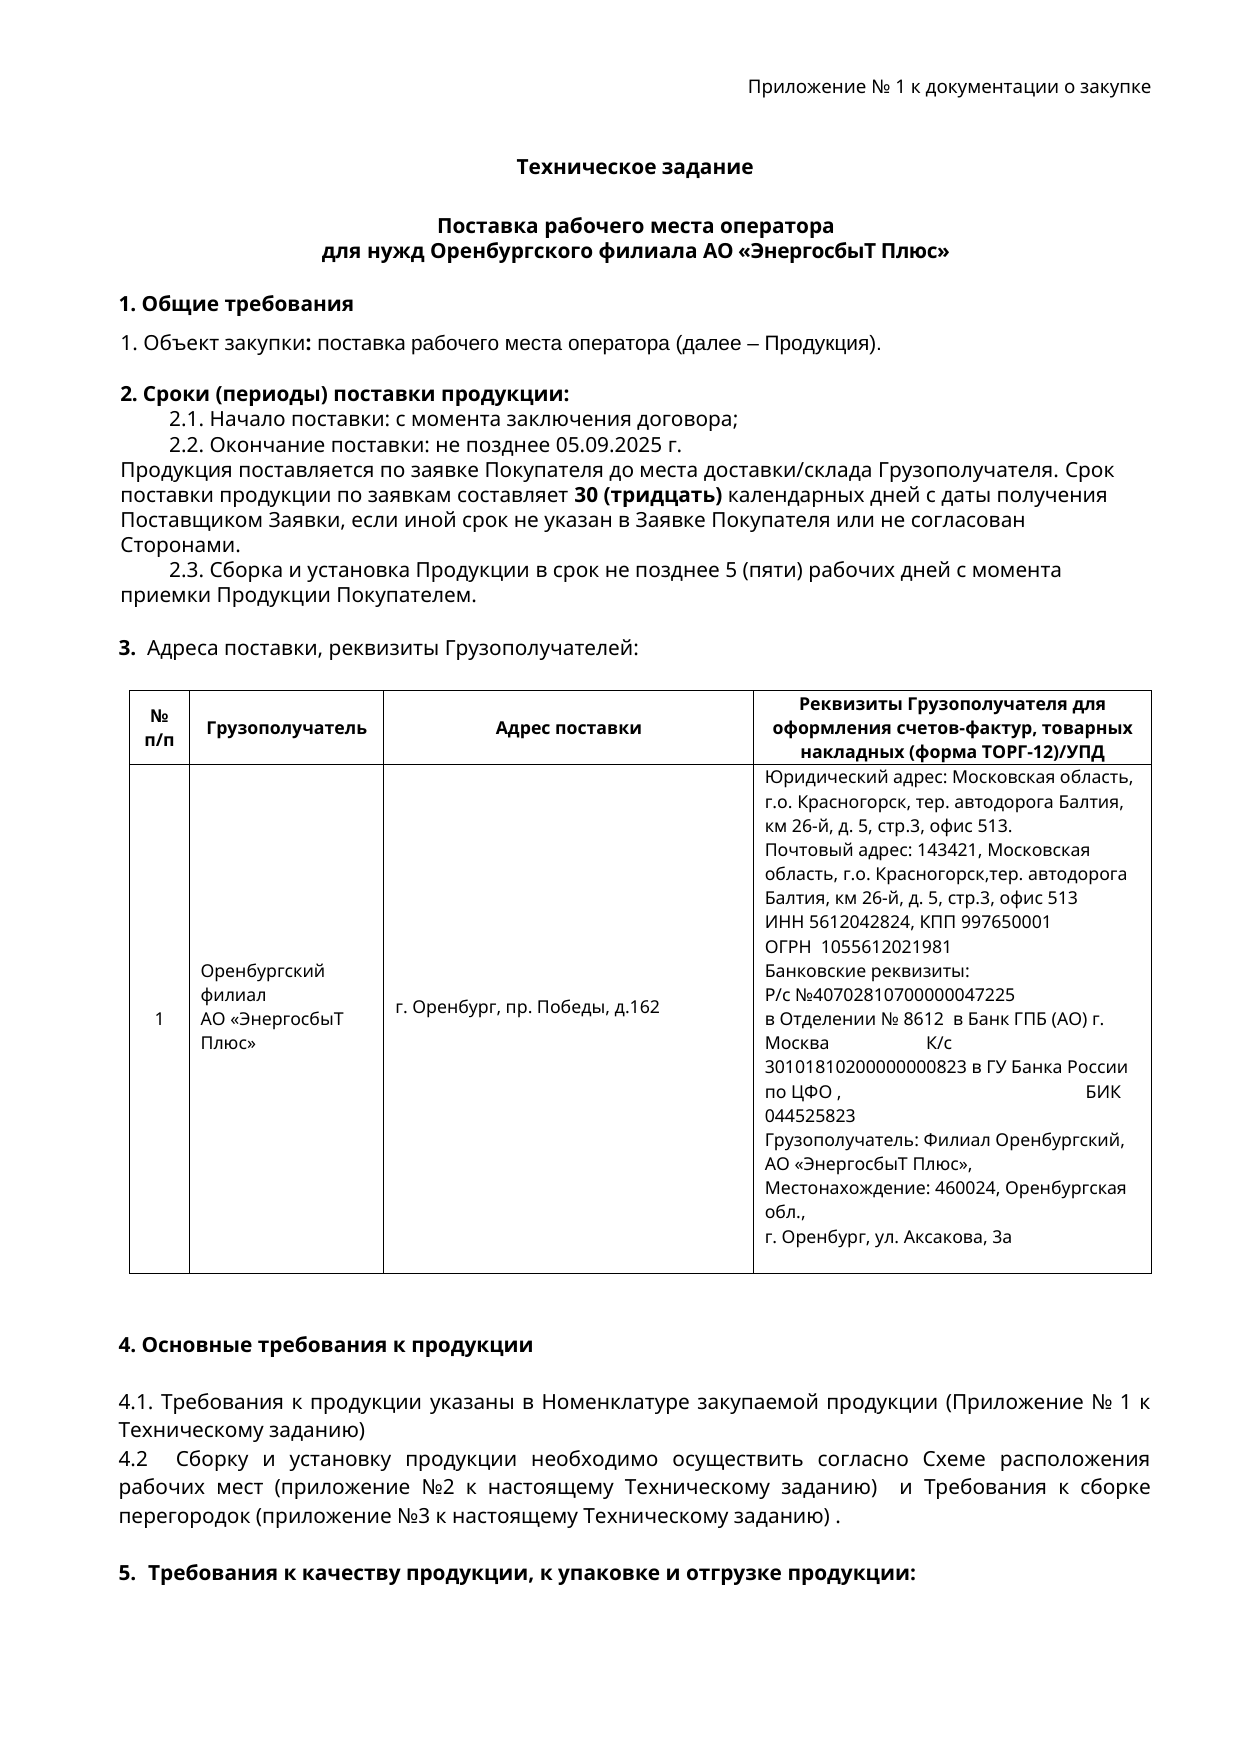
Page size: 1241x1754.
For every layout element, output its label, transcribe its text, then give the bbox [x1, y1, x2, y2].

text 2.3. Сборка и установка Продукции в срок не позднее 5 (пяти) рабочих дней с момента приемки Продукции Покупателем. [120, 558, 1152, 608]
text Поставка рабочего места оператора [120, 213, 1152, 238]
text 2.1. Начало поставки: с момента заключения договора; [120, 407, 1152, 432]
table_header Грузополучатель [190, 691, 383, 764]
text Приложение № 1 к документации о закупке [118, 74, 1152, 99]
table_cell Оренбургский филиал АО «ЭнергосбыТ Плюс» [190, 765, 383, 1272]
table_header № п/п [130, 691, 189, 764]
text 4.1. Требования к продукции указаны в Номенклатуре закупаемой продукции (Приложение № 1 к Техническому заданию) [118, 1387, 1152, 1444]
table_cell 1 [130, 765, 189, 1272]
table_cell Юридический адрес: Московская область, г.о. Красногорск, тер. автодорога Балтия, км 26-й, д. 5, стр.3, офис 513. Почтовый адрес: 143421, Московская область, г.о. Красногорск,тер. автодорога Балтия, км 26-й, д. 5, стр.3, офис 513 ИНН 5612042824, КПП 997650001 ОГРН 1055612021981 Банковские реквизиты: Р/с №40702810700000047225 в Отделении № 8612 в Банк ГПБ (АО) г. Москва К/с 30101810200000000823 в ГУ Банка России по ЦФО , БИК 044525823 Грузополучатель: Филиал Оренбургский, АО «ЭнергосбыТ Плюс», Местонахождение: 460024, Оренбургская обл., г. Оренбург, ул. Аксакова, 3а [754, 765, 1151, 1272]
text 4. Основные требования к продукции [118, 1330, 1152, 1359]
table_cell г. Оренбург, пр. Победы, д.162 [384, 765, 753, 1272]
text для нужд Оренбургского филиала АО «ЭнергосбыТ Плюс» [120, 239, 1152, 264]
text 2. Сроки (периоды) поставки продукции: [120, 381, 1152, 406]
text 1. Общие требования [118, 289, 1152, 318]
table_header Реквизиты Грузополучателя для оформления счетов-фактур, товарных накладных (форма ТОРГ-12)/УПД [754, 691, 1151, 764]
text 1. Объект закупки: поставка рабочего места оператора (далее – Продукция). [120, 330, 1152, 355]
text 2.2. Окончание поставки: не позднее 05.09.2025 г. Продукция поставляется по заявке Покупателя до места доставки/склада Грузополучателя. Срок поставки продукции по заявкам составляет 30 (тридцать) календарных дней с даты получения Поставщиком Заявки, если иной срок не указан в Заявке Покупателя или не согласован Сторонами. [120, 432, 1152, 557]
text 4.2 Сборку и установку продукции необходимо осуществить согласно Схеме расположения рабочих мест (приложение №2 к настоящему Техническому заданию) и Требования к сборке перегородок (приложение №3 к настоящему Техническому заданию) . [118, 1444, 1152, 1529]
table_header Адрес поставки [384, 691, 753, 764]
text Техническое задание [118, 152, 1152, 180]
list Требования к качеству продукции, к упаковке и отгрузке продукции: [118, 1558, 1152, 1586]
text 3. Адреса поставки, реквизиты Грузополучателей: [118, 633, 1152, 662]
